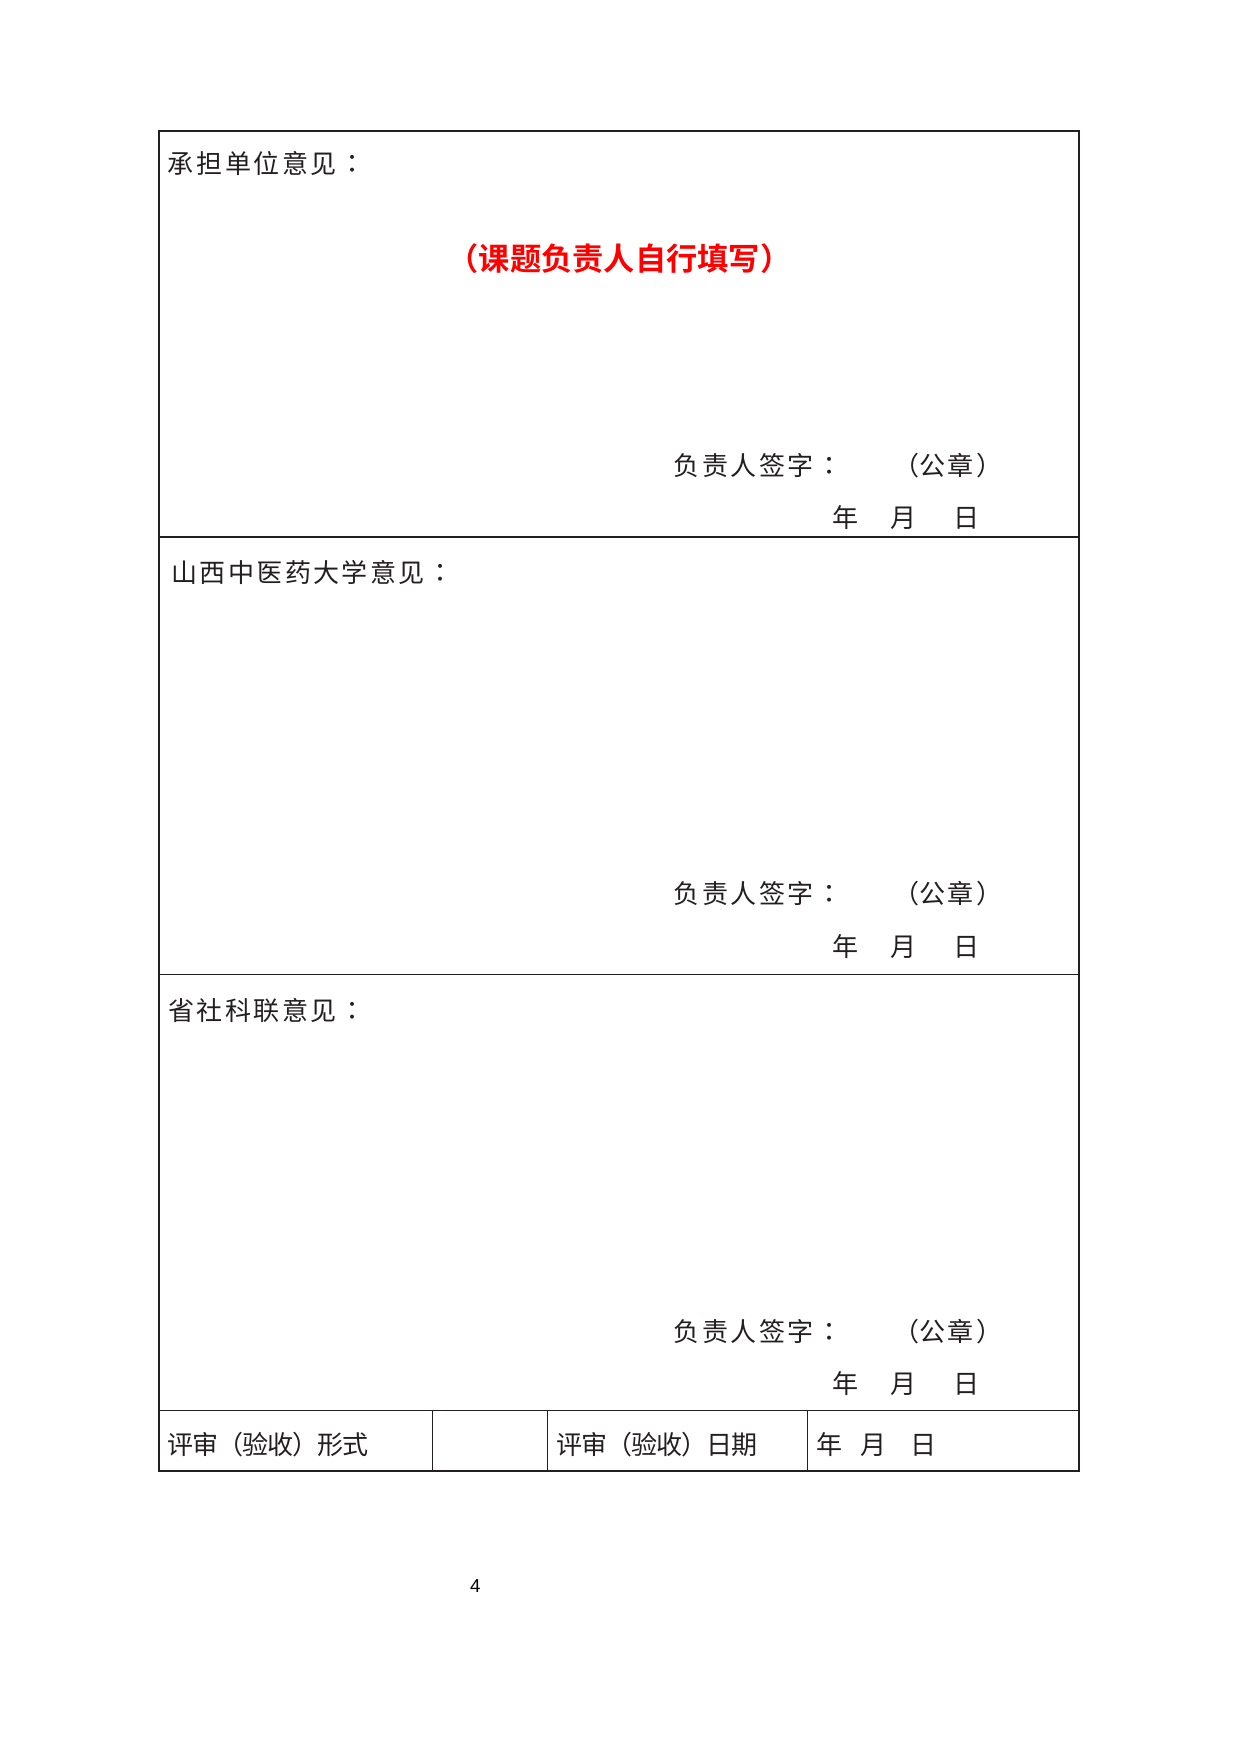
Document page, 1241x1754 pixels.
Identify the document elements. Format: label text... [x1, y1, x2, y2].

table_header 承担单位意见： （课题负责人自行填写） 负责人签字： （公章） 年 月 日 [160, 132, 1078, 536]
table_cell 评审（验收）形式 [160, 1411, 432, 1470]
table_cell [433, 1411, 547, 1470]
table_cell 省社科联意见： 负责人签字： （公章） 年 月 日 [160, 975, 1078, 1410]
table_cell 年 月 日 [808, 1411, 1078, 1470]
table_cell 山西中医药大学意见： 负责人签字： （公章） 年 月 日 [160, 538, 1078, 974]
table_cell 评审（验收）日期 [548, 1411, 807, 1470]
